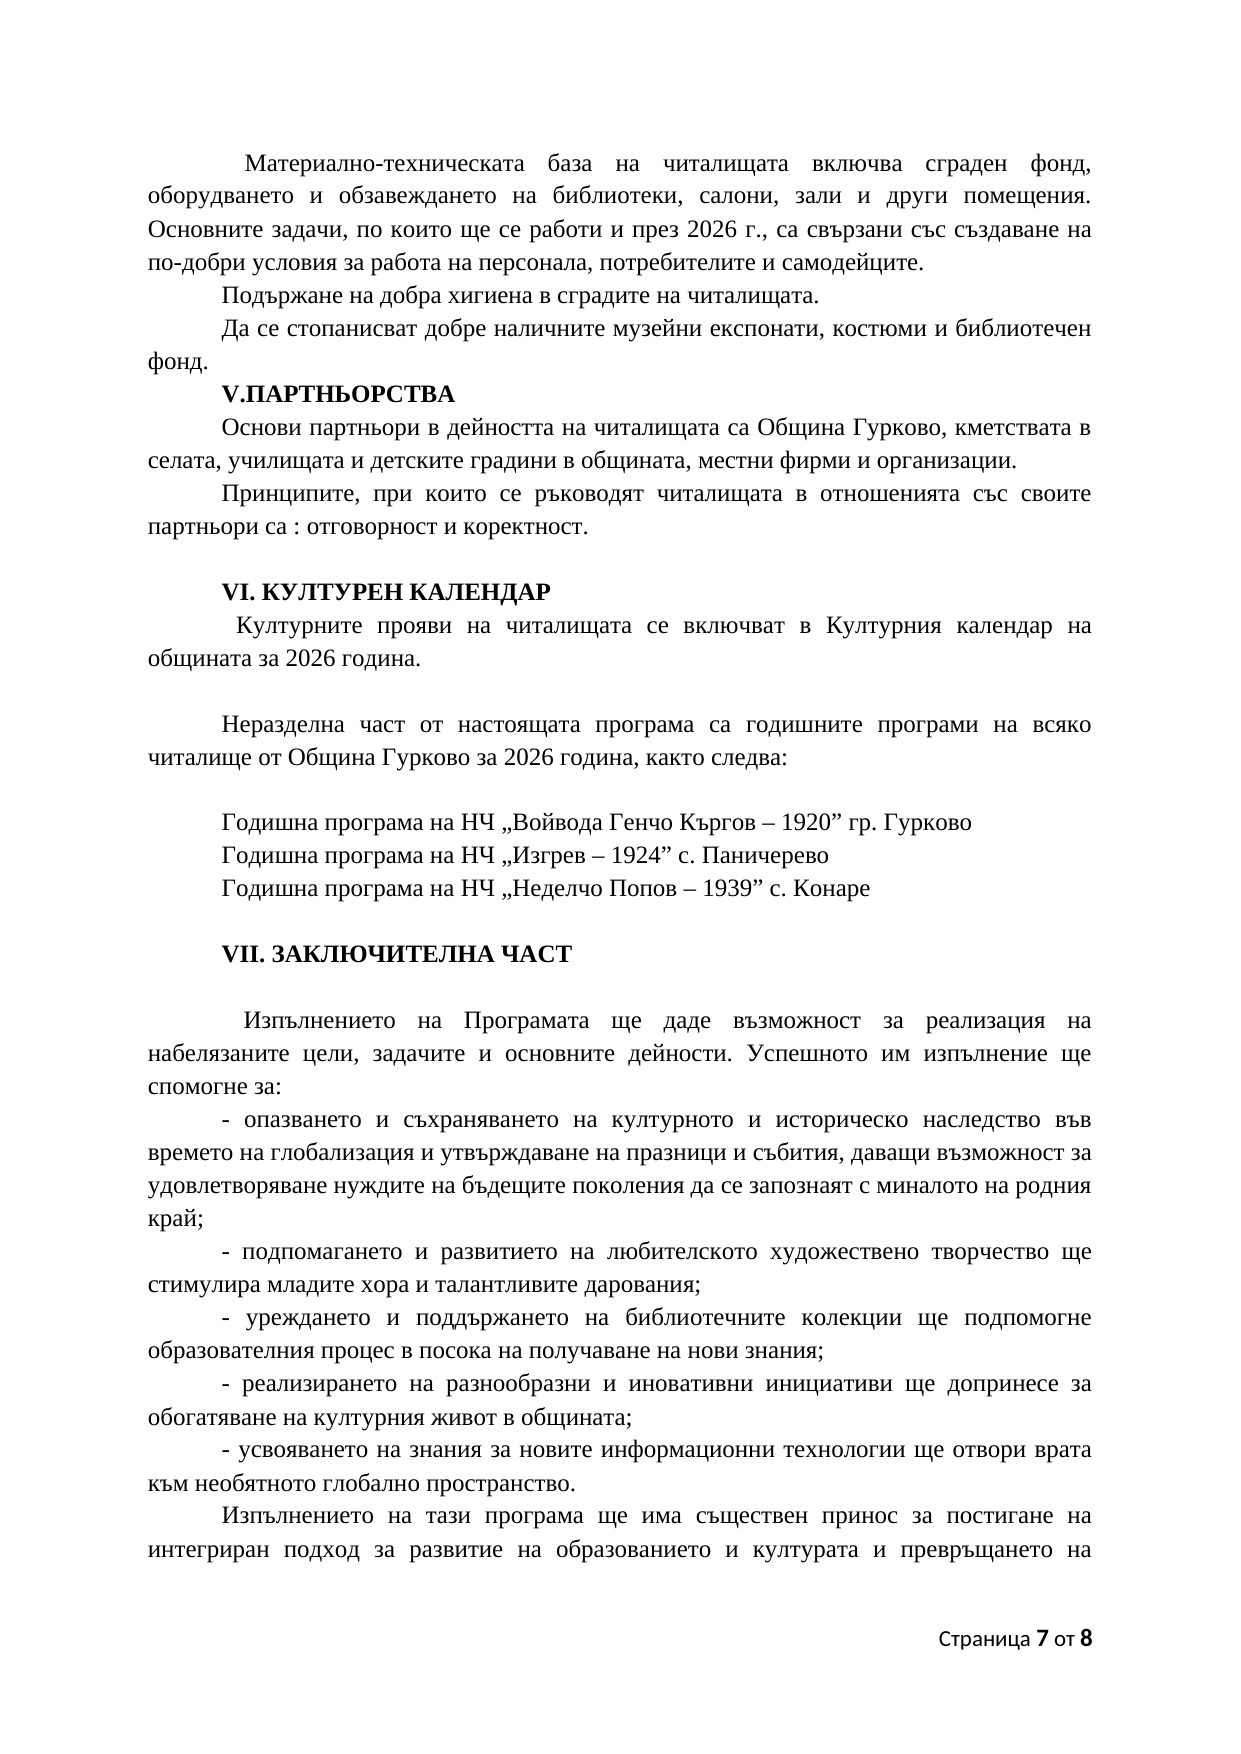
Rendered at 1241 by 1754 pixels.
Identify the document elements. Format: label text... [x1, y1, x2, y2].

text VII. ЗАКЛЮЧИТЕЛНА ЧАСТ [148, 939, 1093, 968]
text Изпълнението на Програмата ще даде възможност за реализация на набелязаните цели, задачите и основните дейности. Успешното им изпълнение ще спомогне за: [148, 1005, 1093, 1100]
text Неразделна част от настоящата програма са годишните програми на всяко читалище от Община Гурково за 2026 година, както следва: [148, 709, 1093, 771]
text - реализирането на разнообразни и иновативни инициативи ще допринесе за обогатяване на културния живот в общината; [148, 1368, 1093, 1430]
text - опазването и съхраняването на културното и историческо наследство във времето на глобализация и утвърждаване на празници и събития, даващи възможност за удовлетворяване нуждите на бъдещите поколения да се запознаят с миналото на родния край; [148, 1104, 1093, 1232]
text Годишна програма на НЧ „Неделчо Попов – 1939” с. Конаре [148, 873, 1093, 902]
text - уреждането и поддържането на библиотечните колекции ще подпомогне образователния процес в посока на получаване на нови знания; [148, 1302, 1093, 1364]
text - усвояването на знания за новите информационни технологии ще отвори врата към необятното глобално пространство. [148, 1434, 1093, 1496]
text - подпомагането и развитието на любителското художествено творчество ще стимулира младите хора и талантливите дарования; [148, 1236, 1093, 1298]
text Материално-техническата база на читалищата включва сграден фонд, оборудването и обзавеждането на библиотеки, салони, зали и други помещения. Основните задачи, по които ще се работи и през 2026 г., са свързани със създаване на по-добри условия за работа на персонала, потребителите и самодейците. [148, 148, 1093, 275]
text Основи партньори в дейността на читалищата са Община Гурково, кметствата в селата, училищата и детските градини в общината, местни фирми и организации. [148, 412, 1093, 473]
text V.ПАРТНЬОРСТВА [148, 379, 1093, 407]
text VІ. КУЛТУРЕН КАЛЕНДАР [148, 577, 1093, 606]
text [148, 1501, 1093, 1562]
text Културните прояви на читалищата се включват в Културния календар на общината за 2026 година. [148, 610, 1093, 672]
text Годишна програма на НЧ „Войвода Генчо Къргов – 1920” гр. Гурково [148, 807, 1093, 836]
text Подържане на добра хигиена в сградите на читалищата. [148, 280, 1093, 308]
text Да се стопанисват добре наличните музейни експонати, костюми и библиотечен фонд. [148, 313, 1093, 374]
text Принципите, при които се ръководят читалищата в отношенията със своите партньори са : отговорност и коректност. [148, 478, 1093, 539]
text Годишна програма на НЧ „Изгрев – 1924” с. Паничерево [148, 840, 1093, 869]
